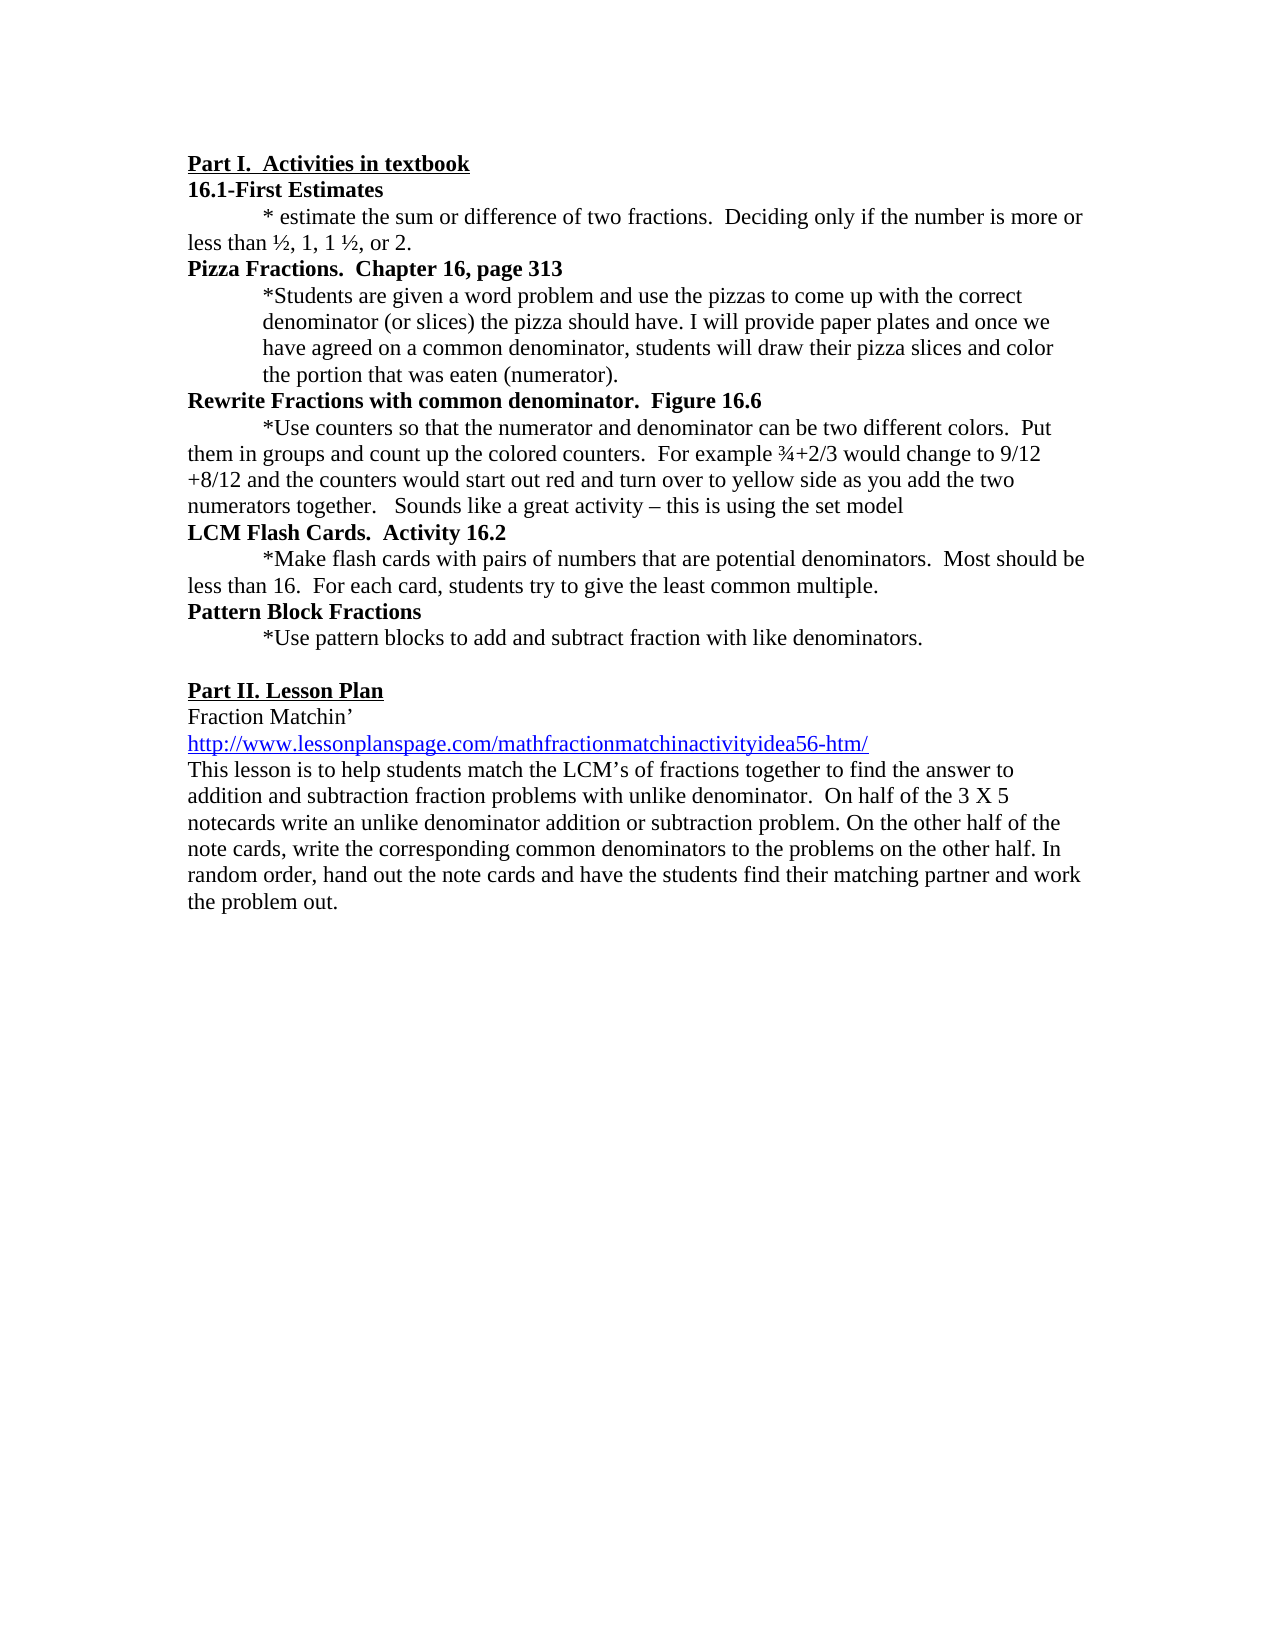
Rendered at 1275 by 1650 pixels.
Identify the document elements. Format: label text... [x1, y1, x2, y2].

text Fraction Matchin’ [187, 703, 1087, 730]
text * estimate the sum or difference of two fractions. Deciding only if the number is more or less than ½, 1, 1 ½, or 2. [187, 203, 1087, 255]
text *Use pattern blocks to add and subtract fraction with like denominators. [187, 624, 1087, 651]
text Part I. Activities in textbook [187, 150, 1087, 176]
text http://www.lessonplanspage.com/mathfractionmatchinactivityidea56-htm/ [187, 730, 1087, 756]
list *Students are given a word problem and use the pizzas to come up with the correct denominator (or slices) the pizza should have. I will provide paper plates and once we have agreed on a common denominator, students will draw their pizza slices and color the portion that was eaten (numerator). [262, 282, 1087, 387]
text *Make flash cards with pairs of numbers that are potential denominators. Most should be less than 16. For each card, students try to give the least common multiple. [187, 545, 1087, 598]
text Part II. Lesson Plan [187, 677, 1087, 703]
text Rewrite Fractions with common denominator. Figure 16.6 [187, 387, 1087, 413]
text 16.1-First Estimates [187, 176, 1087, 203]
text LCM Flash Cards. Activity 16.2 [187, 519, 1087, 545]
text *Use counters so that the numerator and denominator can be two different colors. Put them in groups and count up the colored counters. For example ¾+2/3 would change to 9/12 +8/12 and the counters would start out red and turn over to yellow side as you add the two numerators together. Sounds like a great activity – this is using the set model [187, 413, 1087, 519]
text Pattern Block Fractions [187, 598, 1087, 624]
text Pizza Fractions. Chapter 16, page 313 [187, 255, 1087, 282]
text This lesson is to help students match the LCM’s of fractions together to find the answer to addition and subtraction fraction problems with unlike denominator. On half of the 3 X 5 notecards write an unlike denominator addition or subtraction problem. On the other half of the note cards, write the corresponding common denominators to the problems on the other half. In random order, hand out the note cards and have the students find their matching partner and work the problem out. [187, 756, 1087, 914]
